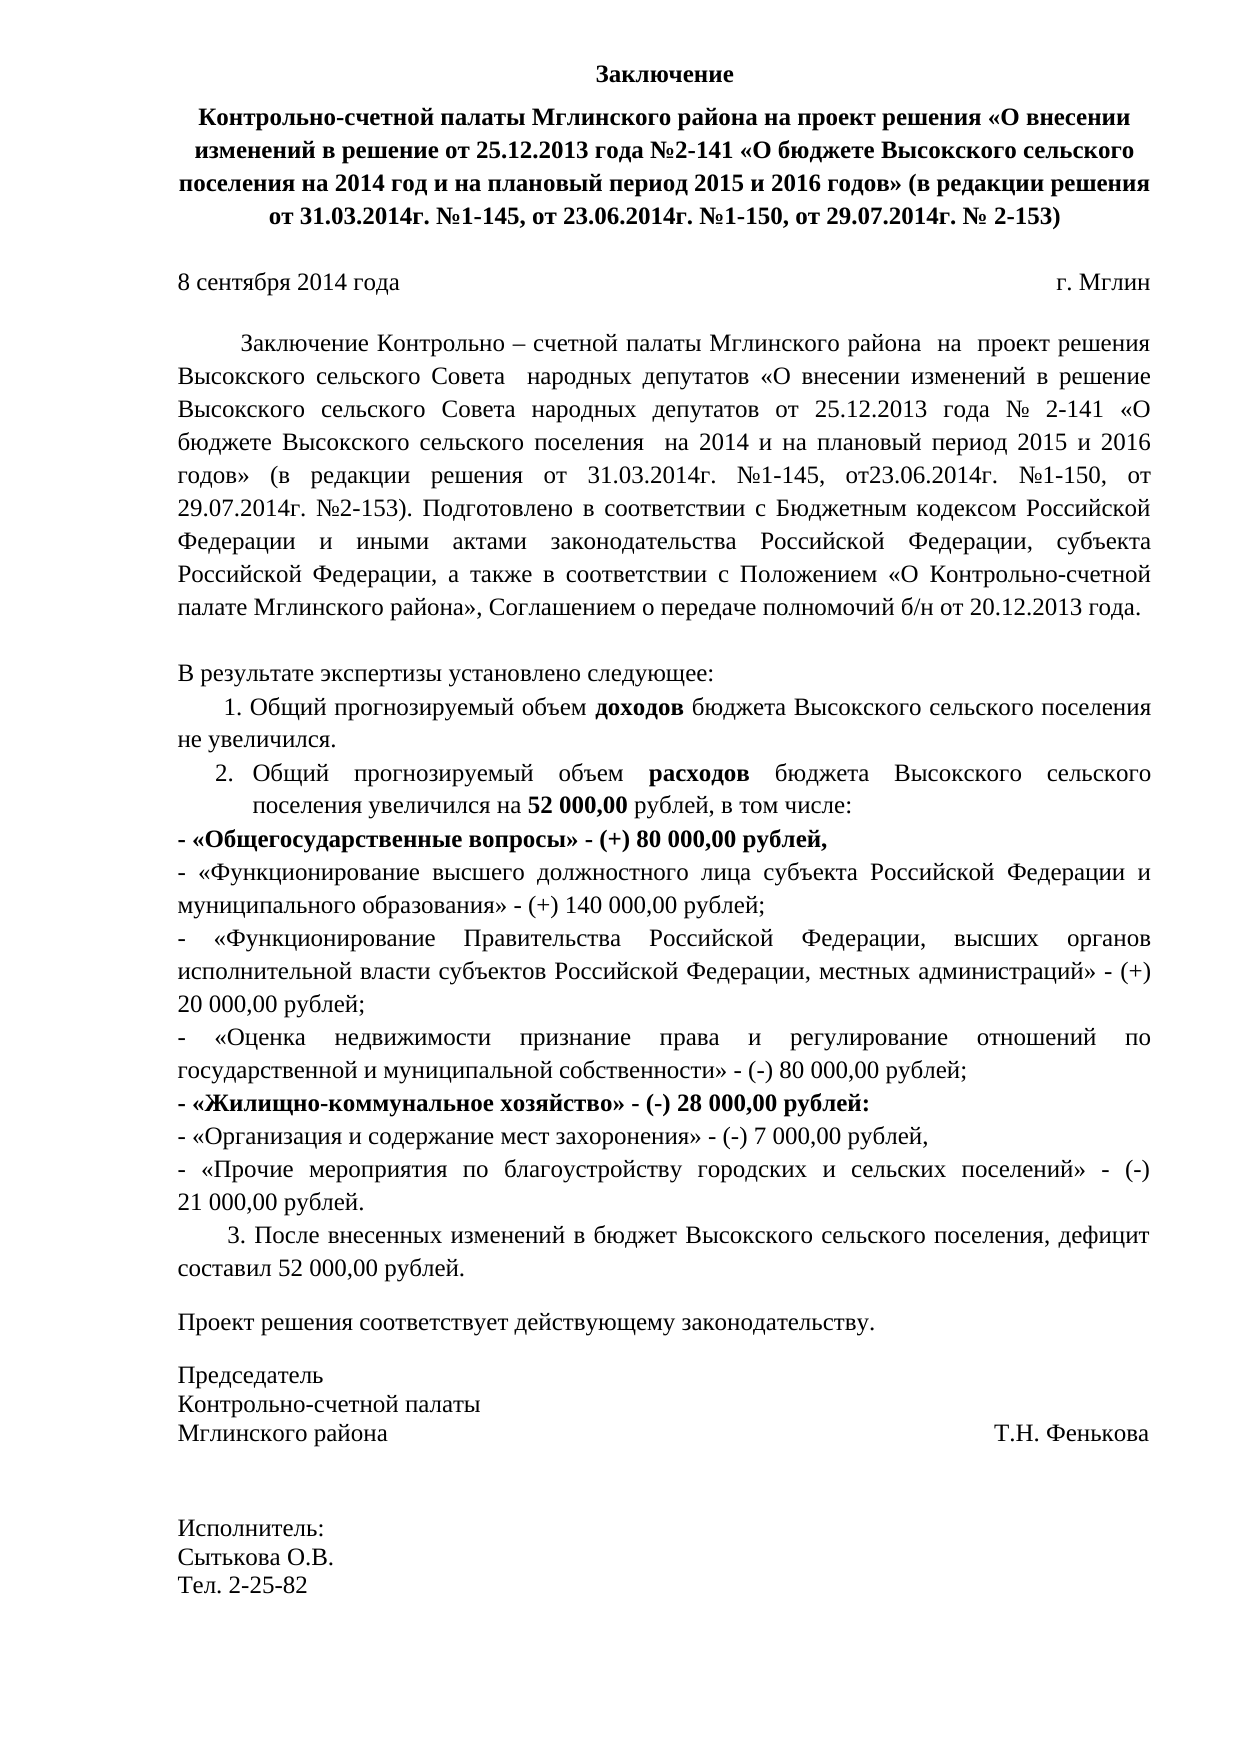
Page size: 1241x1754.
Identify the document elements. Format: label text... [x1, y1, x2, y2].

text Контрольно-счетной палаты [177, 1389, 1152, 1418]
text Мглинского района Т.Н. Фенькова [177, 1418, 1152, 1447]
text В результате экспертизы установлено следующее: [177, 658, 1152, 687]
text - «Жилищно-коммунальное хозяйство» - (-) 28 000,00 рублей: [177, 1088, 1152, 1117]
text - «Оценка недвижимости признание права и регулирование отношений по государственной и муниципальной собственности» - (-) 80 000,00 рублей; [177, 1022, 1152, 1083]
list Общий прогнозируемый объем расходов бюджета Высокского сельского поселения увеличился на 52 000,00 рублей, в том числе: [215, 758, 1152, 819]
text 3. После внесенных изменений в бюджет Высокского сельского поселения, дефицит составил 52 000,00 рублей. [177, 1220, 1152, 1282]
text Сытькова О.В. [177, 1542, 1152, 1570]
text - «Прочие мероприятия по благоустройству городских и сельских поселений» - (-) 21 000,00 рублей. [177, 1154, 1152, 1216]
text 8 сентября 2014 года г. Мглин [177, 267, 1152, 295]
text - «Функционирование Правительства Российской Федерации, высших органов исполнительной власти субъектов Российской Федерации, местных администраций» - (+) 20 000,00 рублей; [177, 923, 1152, 1017]
text Проект решения соответствует действующему законодательству. [177, 1307, 1152, 1336]
text - «Организация и содержание мест захоронения» - (-) 7 000,00 рублей, [177, 1121, 1152, 1149]
text Заключение [177, 59, 1152, 88]
text Заключение Контрольно – счетной палаты Мглинского района на проект решения Высокского сельского Совета народных депутатов «О внесении изменений в решение Высокского сельского Совета народных депутатов от 25.12.2013 года № 2-141 «О бюджете Высокского сельского поселения на 2014 и на плановый период 2015 и 2016 годов» (в редакции решения от 31.03.2014г. №1-145, от23.06.2014г. №1-150, от 29.07.2014г. №2-153). Подготовлено в соответствии с Бюджетным кодексом Российской Федерации и иными актами законодательства Российской Федерации, субъекта Российской Федерации, а также в соответствии с Положением «О Контрольно-счетной палате Мглинского района», Соглашением о передаче полномочий б/н от 20.12.2013 года. [177, 328, 1152, 621]
text Тел. 2-25-82 [177, 1570, 1152, 1599]
text Председатель [177, 1361, 1152, 1389]
text Исполнитель: [177, 1513, 1152, 1542]
text Контрольно-счетной палаты Мглинского района на проект решения «О внесении изменений в решение от 25.12.2013 года №2-141 «О бюджете Высокского сельского поселения на 2014 год и на плановый период 2015 и 2016 годов» (в редакции решения от 31.03.2014г. №1-145, от 23.06.2014г. №1-150, от 29.07.2014г. № 2-153) [177, 102, 1152, 230]
text - «Функционирование высшего должностного лица субъекта Российской Федерации и муниципального образования» - (+) 140 000,00 рублей; [177, 857, 1152, 918]
text - «Общегосударственные вопросы» - (+) 80 000,00 рублей, [177, 824, 1152, 852]
text 1. Общий прогнозируемый объем доходов бюджета Высокского сельского поселения не увеличился. [177, 692, 1152, 753]
